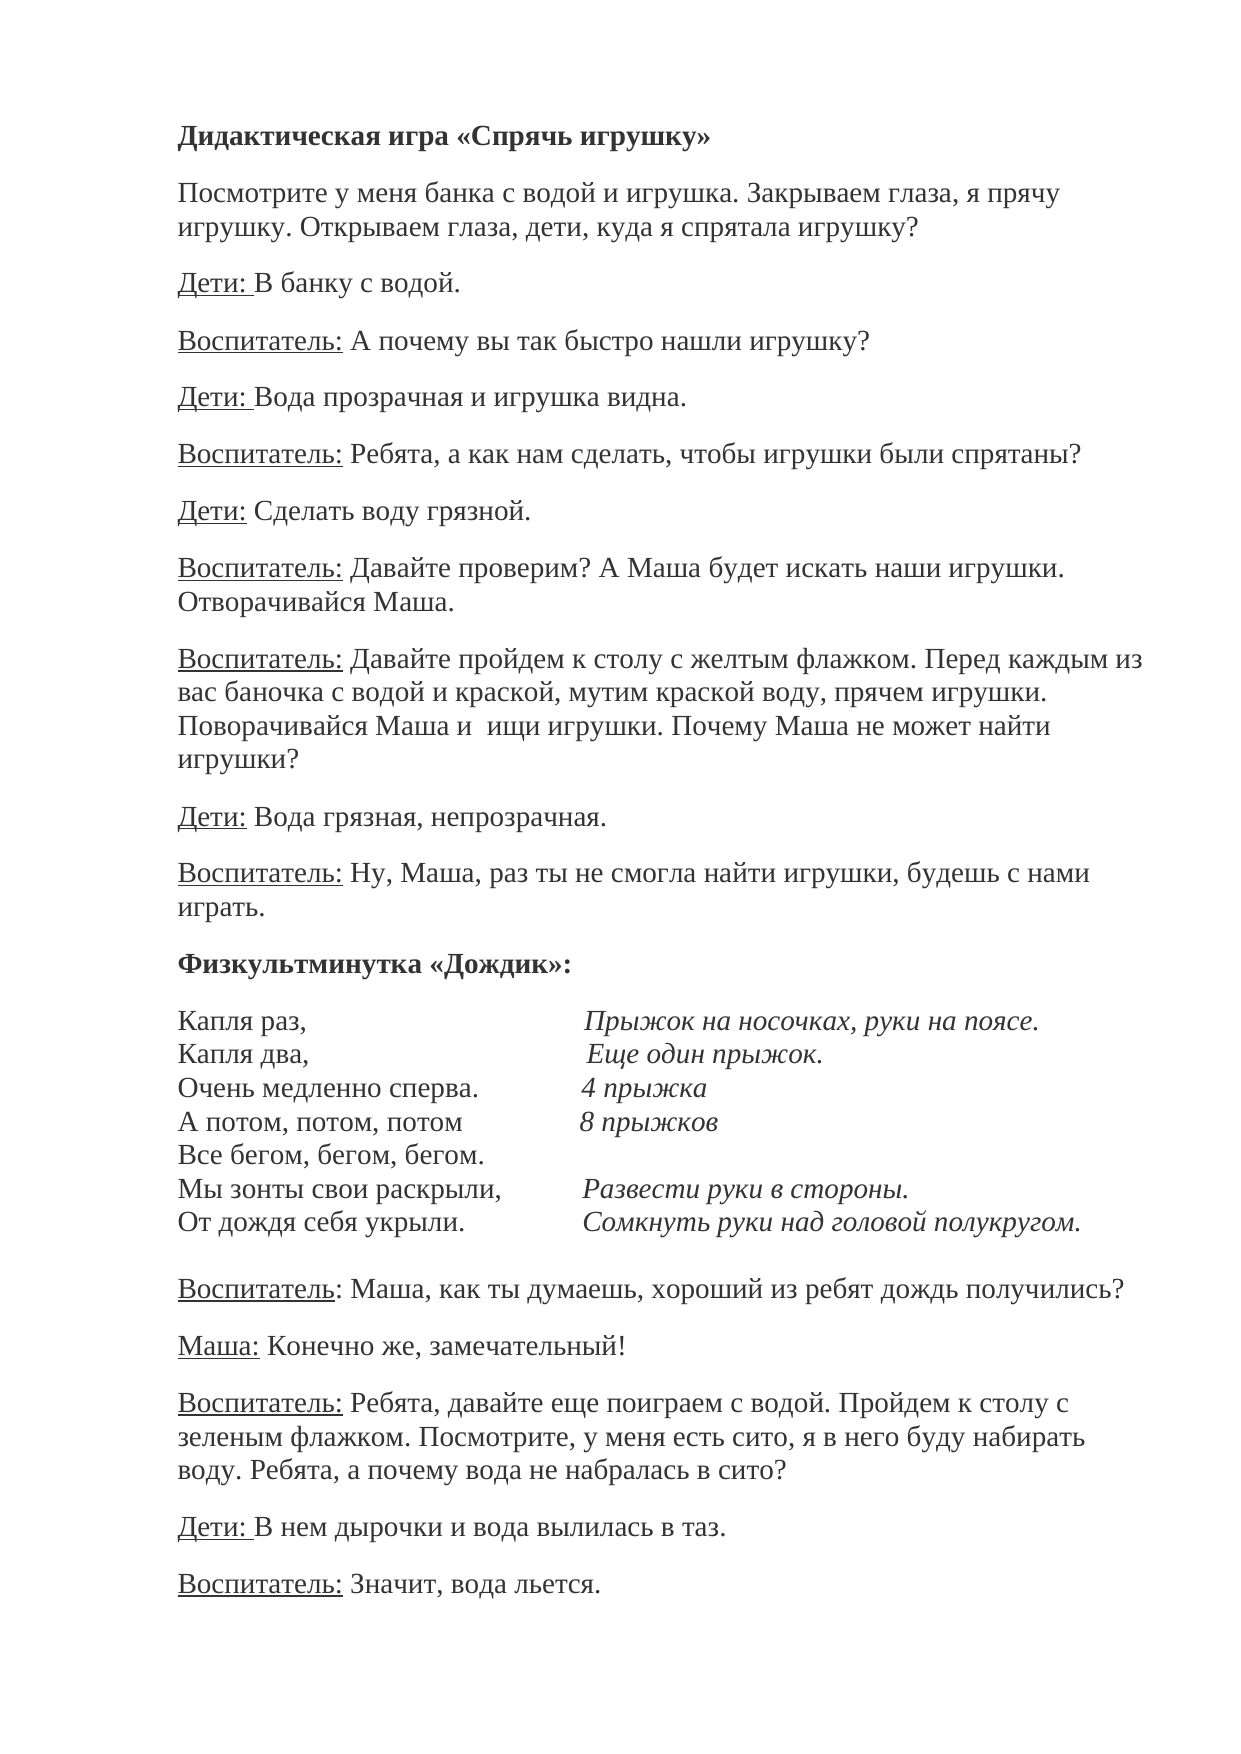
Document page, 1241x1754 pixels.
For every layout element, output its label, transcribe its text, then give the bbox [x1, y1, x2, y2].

text Воспитатель: Давайте пройдем к столу с желтым флажком. Перед каждым из вас баночка с водой и краской, мутим краской воду, прячем игрушки. Поворачивайся Маша и ищи игрушки. Почему Маша не может найти игрушки? [177, 641, 1152, 775]
text Дидактическая игра «Спрячь игрушку» [177, 118, 1152, 152]
text Воспитатель: Ребята, а как нам сделать, чтобы игрушки были спрятаны? [177, 437, 1152, 470]
text Воспитатель: Ребята, давайте еще поиграем с водой. Пройдем к столу с зеленым флажком. Посмотрите, у меня есть сито, я в него буду набирать воду. Ребята, а почему вода не набралась в сито? [177, 1385, 1152, 1486]
text Дети: В банку с водой. [177, 266, 1152, 299]
text Воспитатель: Значит, вода льется. [177, 1566, 1152, 1600]
text Капля раз, Прыжок на носочках, руки на поясе. [177, 1003, 1152, 1037]
text Воспитатель: Ну, Маша, раз ты не смогла найти игрушки, будешь с нами играть. [177, 856, 1152, 923]
text Маша: Конечно же, замечательный! [177, 1328, 1152, 1362]
text Воспитатель: Давайте проверим? А Маша будет искать наши игрушки. Отворачивайся Маша. [177, 551, 1152, 618]
text Посмотрите у меня банка с водой и игрушка. Закрываем глаза, я прячу игрушку. Открываем глаза, дети, куда я спрятала игрушку? [177, 175, 1152, 242]
text Дети: Вода прозрачная и игрушка видна. [177, 379, 1152, 413]
text Воспитатель: Маша, как ты думаешь, хороший из ребят дождь получились? [177, 1271, 1152, 1305]
text Капля два, Еще один прыжок. [177, 1037, 1152, 1070]
text От дождя себя укрыли. Сомкнуть руки над головой полукругом. [177, 1204, 1152, 1238]
text Дети: Сделать воду грязной. [177, 493, 1152, 527]
text Мы зонты свои раскрыли, Развести руки в стороны. [177, 1171, 1152, 1204]
text Все бегом, бегом, бегом. [177, 1137, 1152, 1171]
text Очень медленно сперва. 4 прыжка [177, 1070, 1152, 1104]
text Дети: В нем дырочки и вода вылилась в таз. [177, 1509, 1152, 1543]
text А потом, потом, потом 8 прыжков [177, 1104, 1152, 1137]
text Воспитатель: А почему вы так быстро нашли игрушку? [177, 323, 1152, 356]
text Дети: Вода грязная, непрозрачная. [177, 799, 1152, 832]
text Физкультминутка «Дождик»: [177, 946, 1152, 980]
